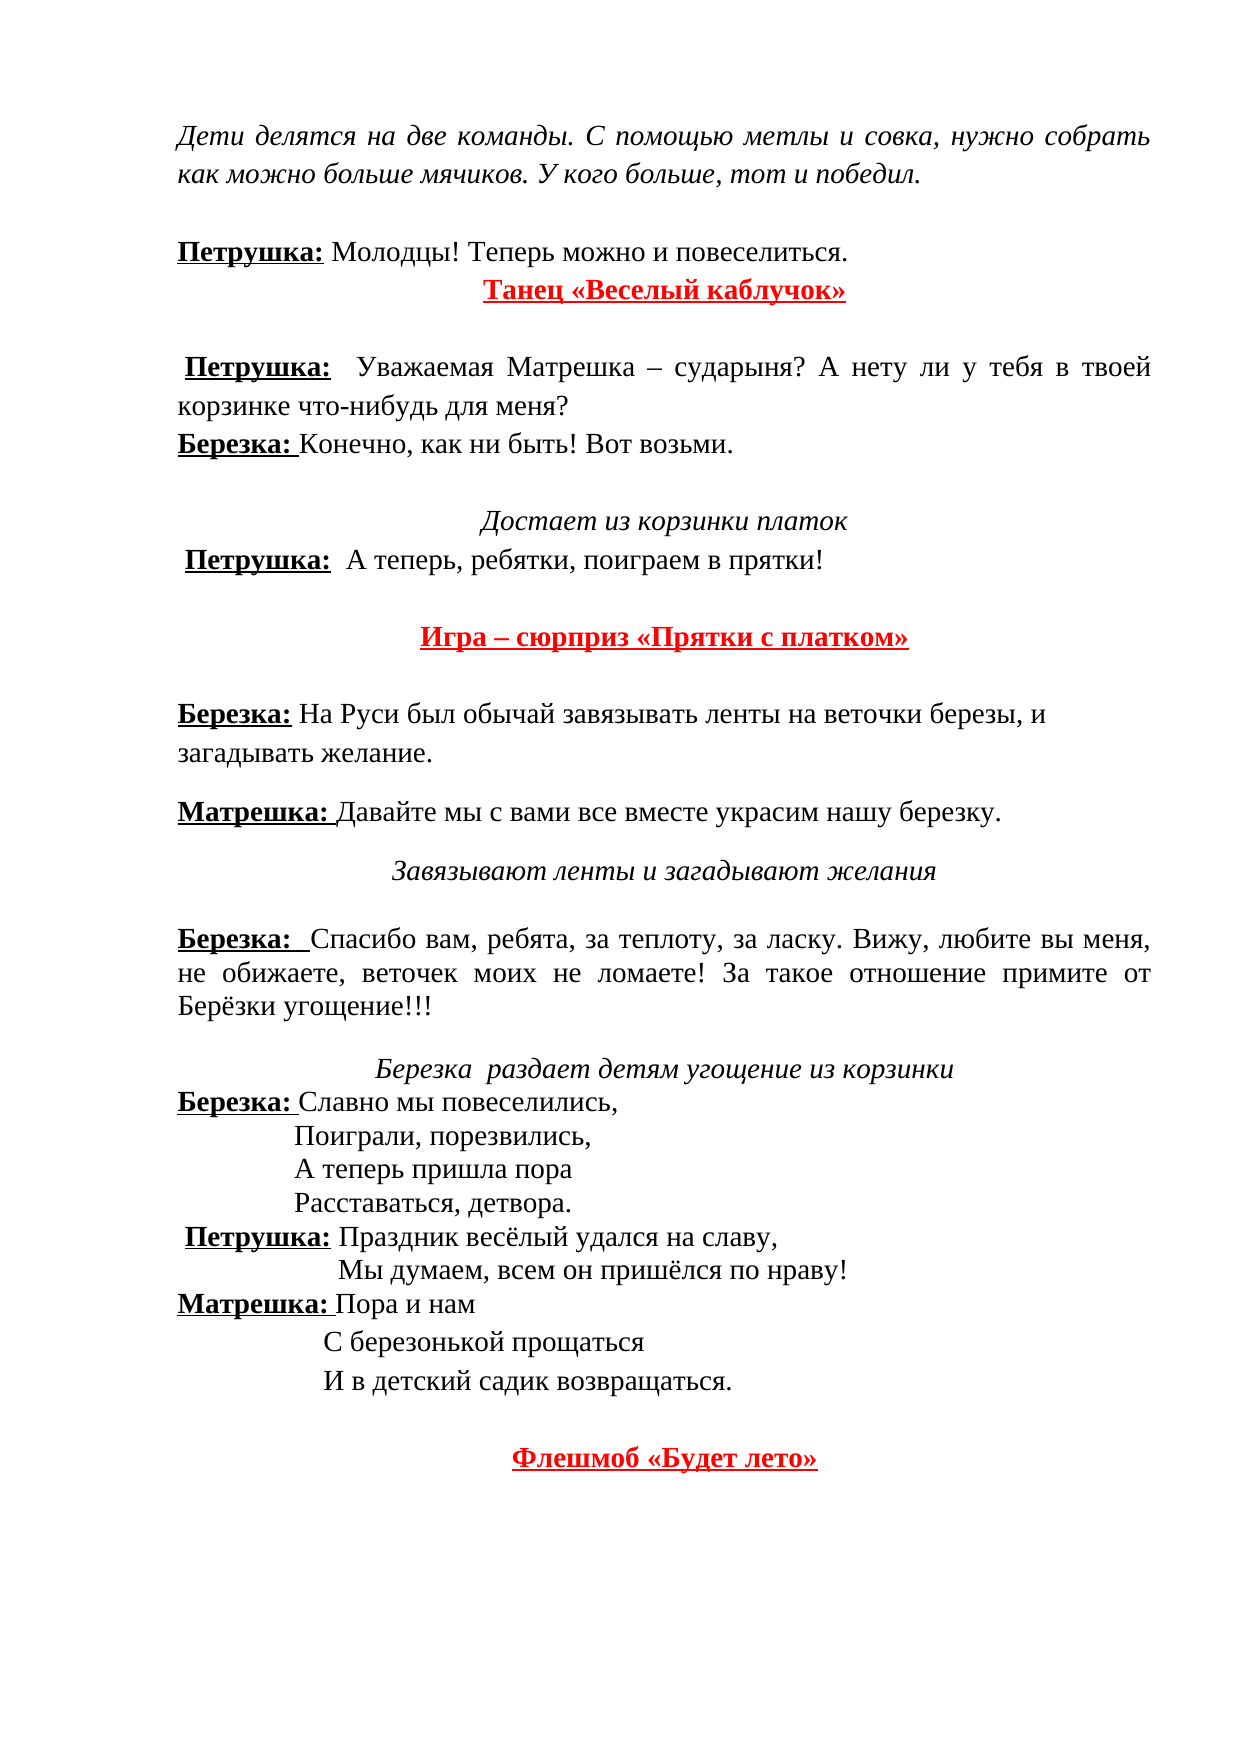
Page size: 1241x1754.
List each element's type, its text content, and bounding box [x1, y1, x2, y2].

text Дети делятся на две команды. С помощью метлы и совка, нужно собрать как можно больше мячиков. У кого больше, тот и победил. [177, 118, 1152, 190]
text Матрешка: Давайте мы с вами все вместе украсим нашу березку. [177, 794, 1152, 828]
text Расставаться, детвора. [177, 1185, 1152, 1219]
text А теперь пришла пора [177, 1152, 1152, 1185]
text Петрушка: Молодцы! Теперь можно и повеселиться. [177, 234, 1152, 267]
text Мы думаем, всем он пришёлся по нраву! [177, 1252, 1152, 1286]
text Игра – сюрприз «Прятки с платком» [177, 619, 1152, 653]
text Поиграли, порезвились, [177, 1118, 1152, 1152]
text Березка: Спасибо вам, ребята, за теплоту, за ласку. Вижу, любите вы меня, не обижаете, веточек моих не ломаете! За такое отношение примите от Берёзки угощение!!! [177, 921, 1152, 1022]
text Березка раздает детям угощение из корзинки [177, 1051, 1152, 1084]
text Березка: Славно мы повеселились, [177, 1084, 1152, 1118]
text Березка: Конечно, как ни быть! Вот возьми. [177, 426, 1152, 460]
text Флешмоб «Будет лето» [177, 1440, 1152, 1473]
text Березка: На Руси был обычай завязывать ленты на веточки березы, и загадывать желание. [177, 696, 1152, 768]
text Петрушка: Праздник весёлый удался на славу, [177, 1219, 1152, 1252]
text Танец «Веселый каблучок» [177, 272, 1152, 306]
text С березонькой прощаться [177, 1324, 1152, 1358]
text Завязывают ленты и загадывают желания [177, 853, 1152, 887]
text Петрушка: А теперь, ребятки, поиграем в прятки! [177, 542, 1152, 576]
text Петрушка: Уважаемая Матрешка – сударыня? А нету ли у тебя в твоей корзинке что-нибудь для меня? [177, 349, 1152, 421]
text И в детский садик возвращаться. [177, 1363, 1152, 1396]
text Достает из корзинки платок [177, 503, 1152, 537]
text Матрешка: Пора и нам [177, 1286, 1152, 1319]
